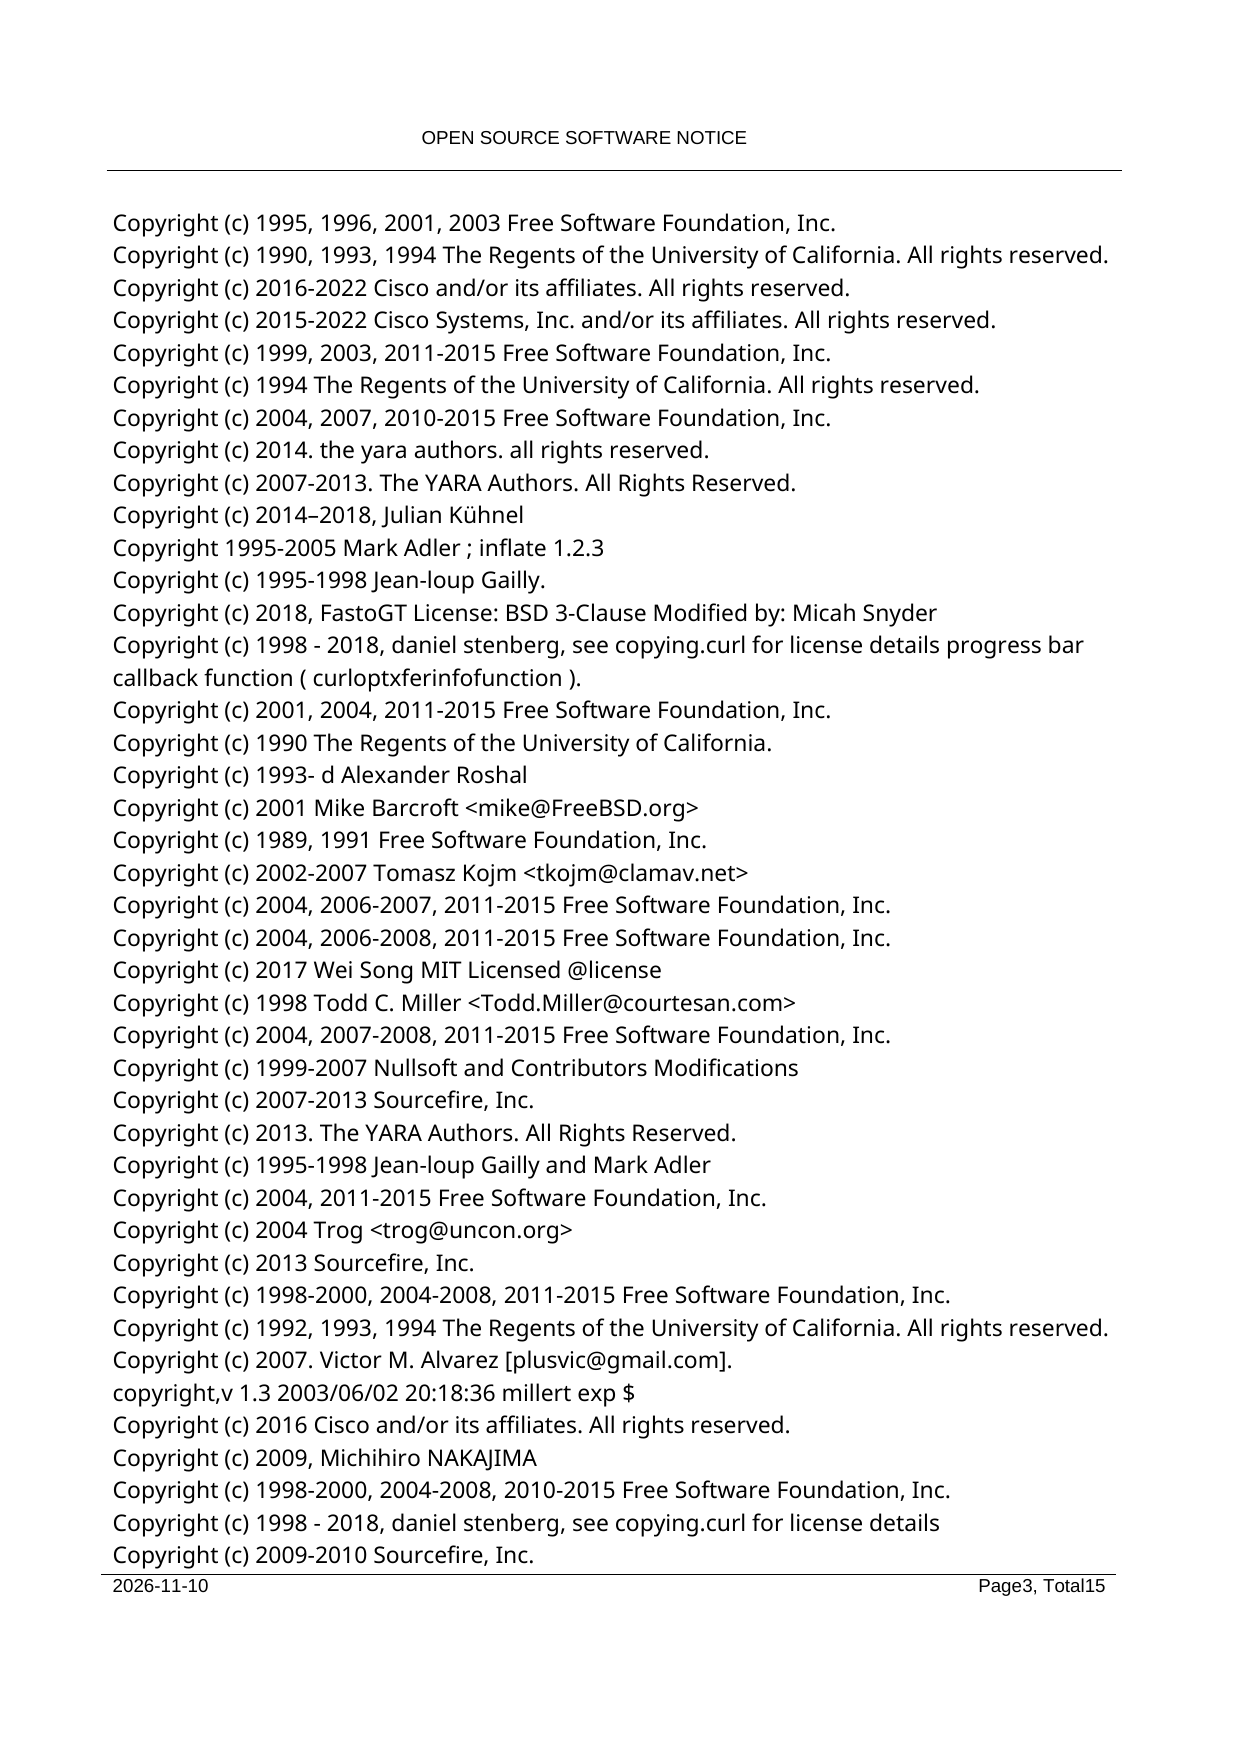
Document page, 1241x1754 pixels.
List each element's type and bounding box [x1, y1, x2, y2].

text [112, 206, 1128, 1571]
